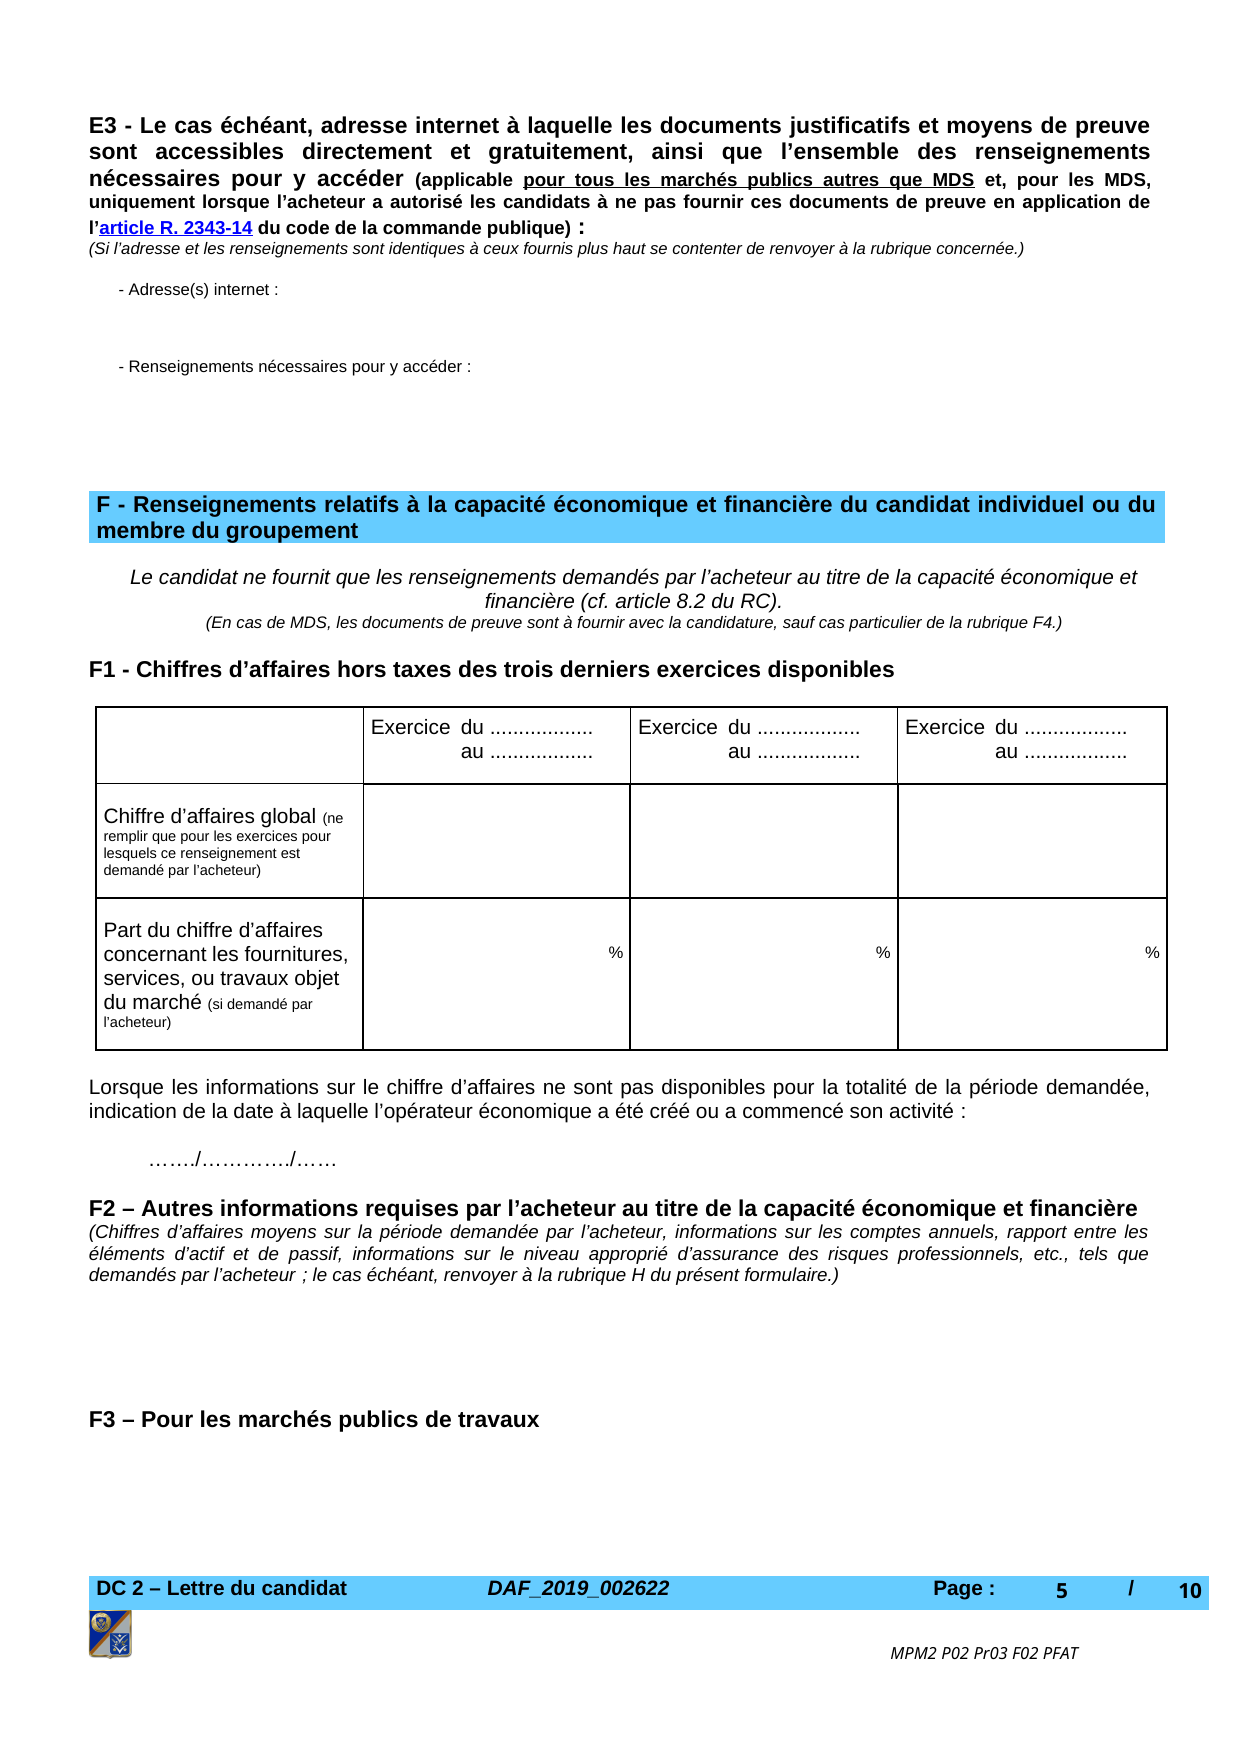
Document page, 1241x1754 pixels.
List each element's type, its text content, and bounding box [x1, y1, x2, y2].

text F3 – Pour les marchés publics de travaux [89, 1406, 1152, 1432]
table_cell [364, 785, 629, 897]
table_cell [899, 785, 1166, 897]
text - Renseignements nécessaires pour y accéder : [118, 356, 1152, 376]
text F1 - Chiffres d’affaires hors taxes des trois derniers exercices disponibles [89, 656, 1152, 682]
table_header Exercice du .................. au .................. [631, 708, 897, 783]
table_cell [631, 785, 897, 897]
text (Si l’adresse et les renseignements sont identiques à ceux fournis plus haut se contenter de renvoyer à la rubrique concernée.) [89, 239, 1152, 258]
text Le candidat ne fournit que les renseignements demandés par l’acheteur au titre de la capacité économique et financière (cf. article 8.2 du RC). (En cas de MDS, les documents de preuve sont à fournir avec la candidature, sauf cas particulier de la rubrique F4.) [118, 565, 1152, 632]
table_cell Chiffre d’affaires global (ne remplir que pour les exercices pour lesquels ce renseignement est demandé par l’acheteur) [97, 784, 363, 897]
text (Chiffres d’affaires moyens sur la période demandée par l’acheteur, informations sur les comptes annuels, rapport entre les éléments d’actif et de passif, informations sur le niveau approprié d’assurance des risques professionnels, etc., tels que demandés par l’acheteur ; le cas échéant, renvoyer à la rubrique H du présent formulaire.) [89, 1221, 1152, 1286]
text - Adresse(s) internet : [118, 280, 1152, 299]
text ……./…………./…… [148, 1147, 1152, 1171]
table_cell % [631, 899, 897, 1049]
table_header Exercice du .................. au .................. [898, 708, 1166, 783]
table_cell Part du chiffre d’affaires concernant les fournitures, services, ou travaux objet du marché (si demandé par l’acheteur) [97, 899, 362, 1049]
text E3 - Le cas échéant, adresse internet à laquelle les documents justificatifs et moyens de preuve sont accessibles directement et gratuitement, ainsi que l’ensemble des renseignements nécessaires pour y accéder (applicable pour tous les marchés publics autres que MDS et, pour les MDS, uniquement lorsque l’acheteur a autorisé les candidats à ne pas fournir ces documents de preuve en application de l’article R. 2343-14 du code de la commande publique) : [89, 112, 1152, 239]
table_header F - Renseignements relatifs à la capacité économique et financière du candidat individuel ou du membre du groupement [89, 491, 1165, 543]
picture [88, 1610, 132, 1659]
table_header [97, 708, 363, 783]
text Lorsque les informations sur le chiffre d’affaires ne sont pas disponibles pour la totalité de la période demandée, indication de la date à laquelle l’opérateur économique a été créé ou a commencé son activité : [89, 1075, 1152, 1123]
table_cell % [899, 899, 1166, 1049]
table_header Exercice du .................. au .................. [364, 708, 630, 783]
table_cell % [364, 899, 629, 1049]
text F2 – Autres informations requises par l’acheteur au titre de la capacité économique et financière [89, 1195, 1152, 1221]
